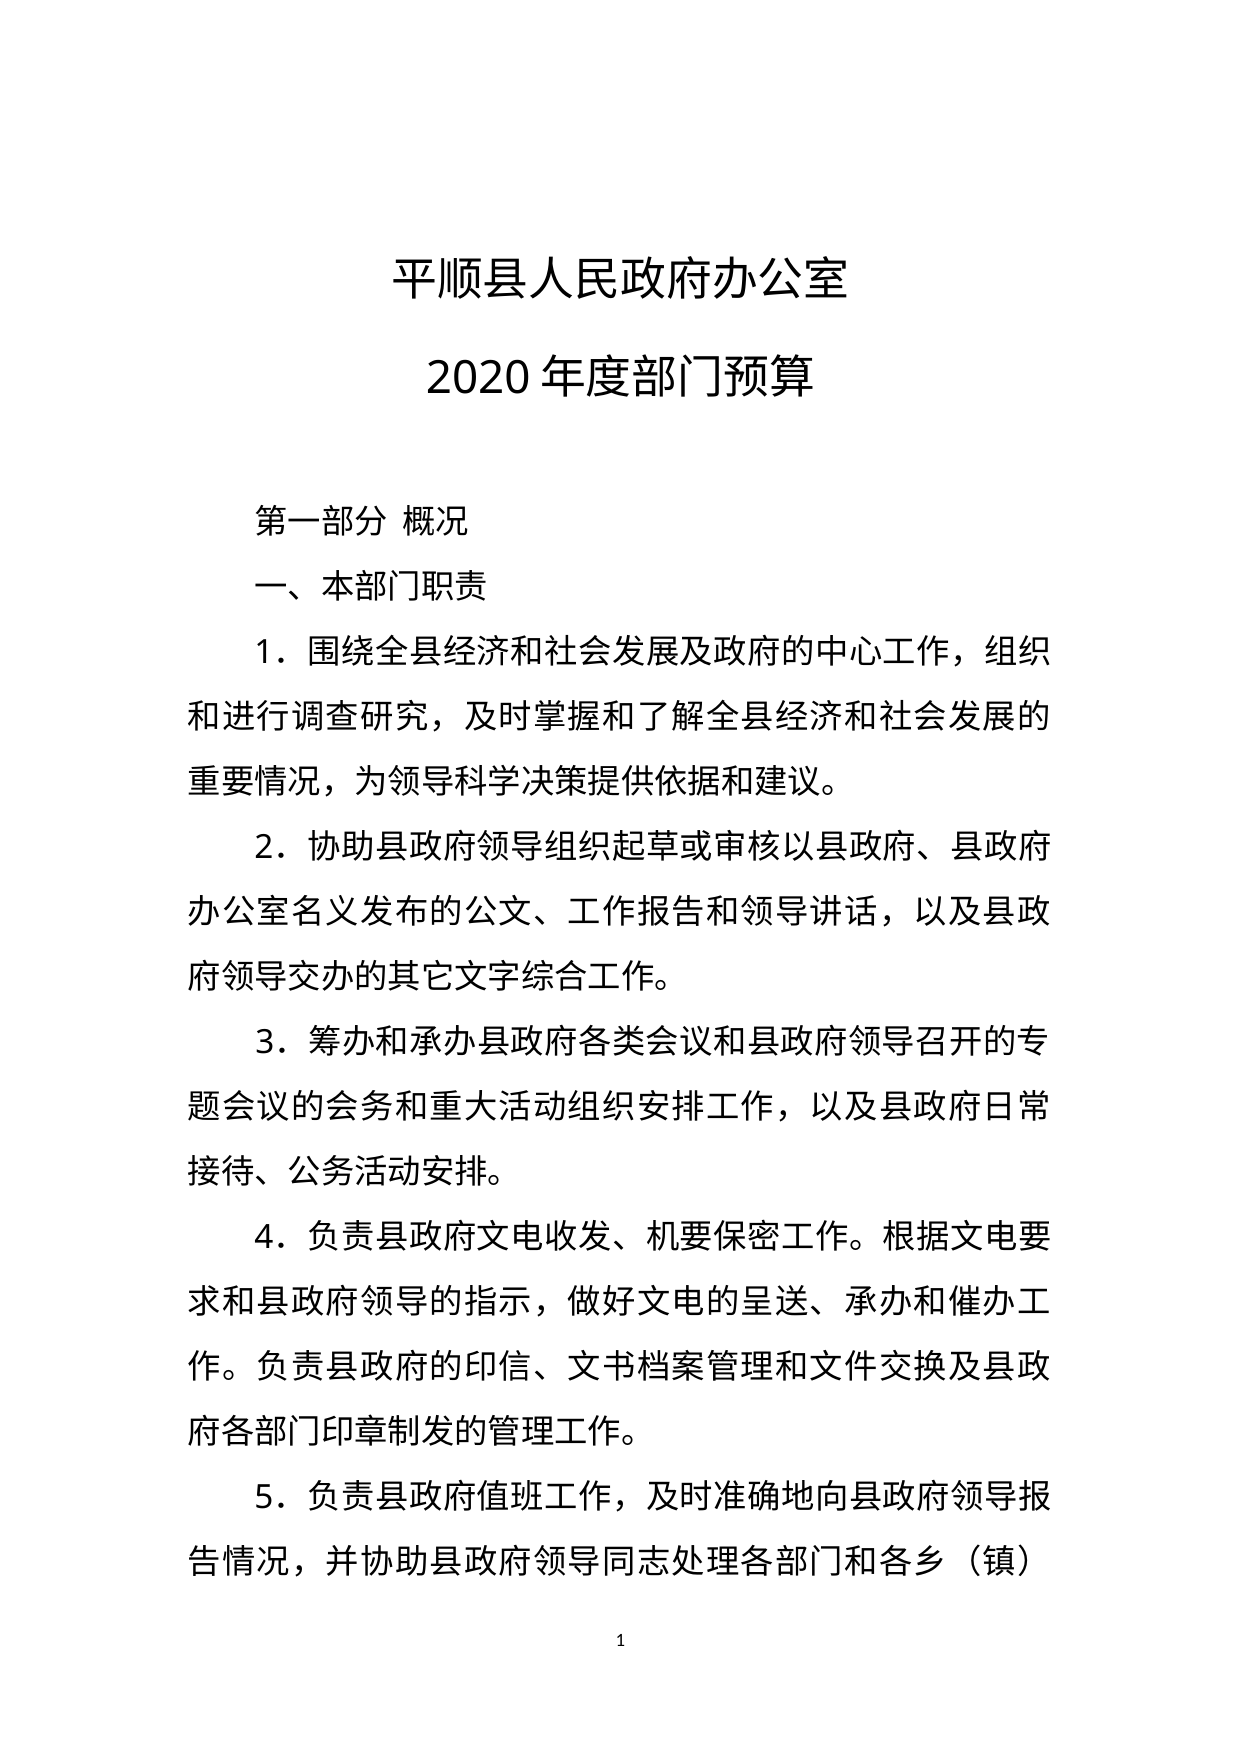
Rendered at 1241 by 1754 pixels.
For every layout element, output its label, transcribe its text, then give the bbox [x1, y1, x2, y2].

text 平顺县人民政府办公室 [187, 227, 1053, 324]
text 2020年度部门预算 [187, 324, 1053, 422]
text 2．协助县政府领导组织起草或审核以县政府、县政府办公室名义发布的公文、工作报告和领导讲话，以及县政府领导交办的其它文字综合工作。 [187, 812, 1053, 1007]
text 1．围绕全县经济和社会发展及政府的中心工作，组织和进行调查研究，及时掌握和了解全县经济和社会发展的重要情况，为领导科学决策提供依据和建议。 [187, 617, 1053, 812]
text 4．负责县政府文电收发、机要保密工作。根据文电要求和县政府领导的指示，做好文电的呈送、承办和催办工作。负责县政府的印信、文书档案管理和文件交换及县政府各部门印章制发的管理工作。 [187, 1202, 1053, 1462]
text 第一部分 概况 [187, 487, 1053, 552]
text 3．筹办和承办县政府各类会议和县政府领导召开的专题会议的会务和重大活动组织安排工作，以及县政府日常接待、公务活动安排。 [187, 1007, 1053, 1202]
text 一、本部门职责 [187, 552, 1053, 617]
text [187, 1462, 1053, 1592]
